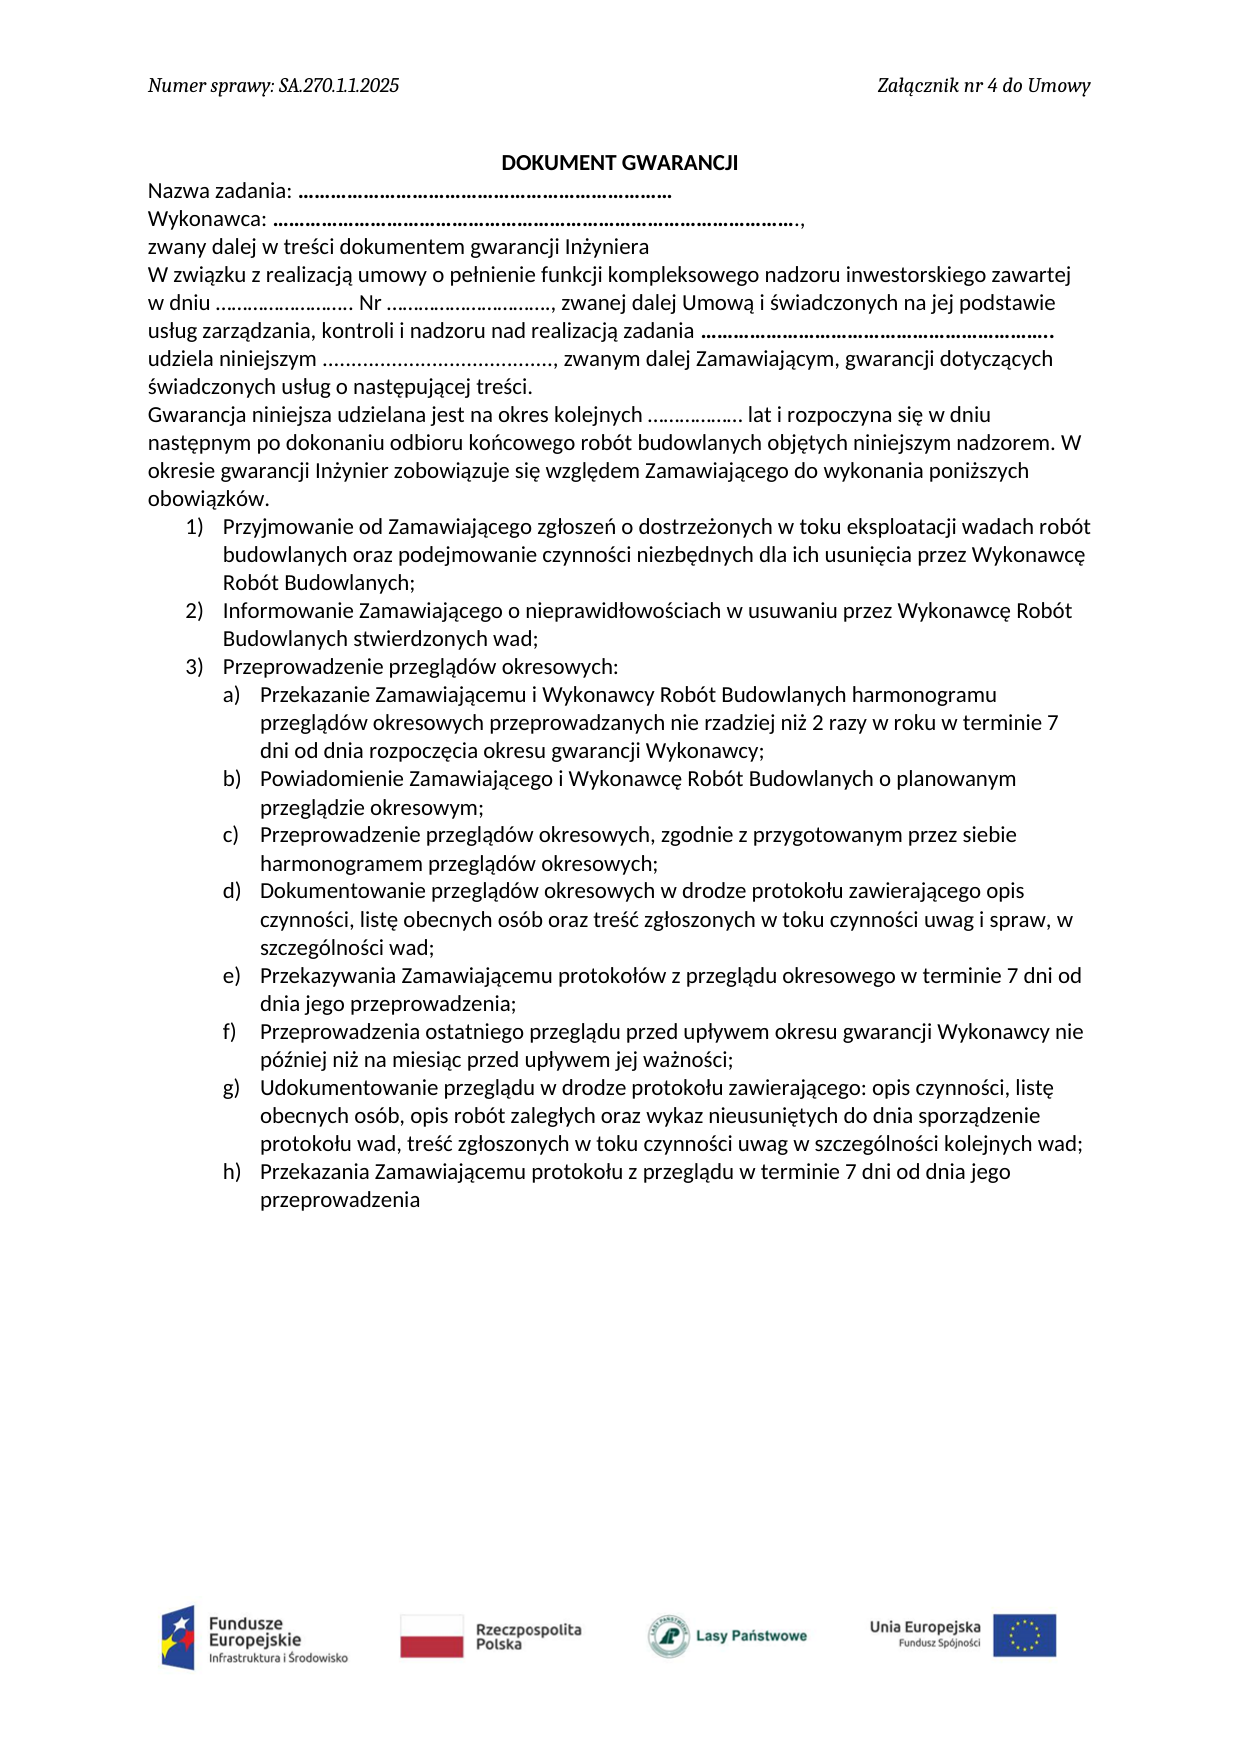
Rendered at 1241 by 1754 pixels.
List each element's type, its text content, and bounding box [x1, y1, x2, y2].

list Przekazanie Zamawiającemu i Wykonawcy Robót Budowlanych harmonogramu przeglądów okresowych przeprowadzanych nie rzadziej niż 2 razy w roku w terminie 7 dni od dnia rozpoczęcia okresu gwarancji Wykonawcy; [223, 681, 1093, 764]
list Przyjmowanie od Zamawiającego zgłoszeń o dostrzeżonych w toku eksploatacji wadach robót budowlanych oraz podejmowanie czynności niezbędnych dla ich usunięcia przez Wykonawcę Robót Budowlanych; [185, 512, 1093, 596]
text DOKUMENT GWARANCJI [148, 148, 1093, 176]
list Dokumentowanie przeglądów okresowych w drodze protokołu zawierającego opis czynności, listę obecnych osób oraz treść zgłoszonych w toku czynności uwag i spraw, w szczególności wad; [223, 877, 1093, 961]
list Informowanie Zamawiającego o nieprawidłowościach w usuwaniu przez Wykonawcę Robót Budowlanych stwierdzonych wad; [185, 596, 1093, 652]
list Przeprowadzenia ostatniego przeglądu przed upływem okresu gwarancji Wykonawcy nie później niż na miesiąc przed upływem jej ważności; [223, 1017, 1093, 1073]
text zwany dalej w treści dokumentem gwarancji Inżyniera [148, 232, 1093, 260]
list Udokumentowanie przeglądu w drodze protokołu zawierającego: opis czynności, listę obecnych osób, opis robót zaległych oraz wykaz nieusuniętych do dnia sporządzenie protokołu wad, treść zgłoszonych w toku czynności uwag w szczególności kolejnych wad; [223, 1073, 1093, 1157]
list Przeprowadzenie przeglądów okresowych: [185, 652, 1093, 681]
text W związku z realizacją umowy o pełnienie funkcji kompleksowego nadzoru inwestorskiego zawartej w dniu …………………….. Nr …………………………., zwanej dalej Umową i świadczonych na jej podstawie usług zarządzania, kontroli i nadzoru nad realizacją zadania ……………………………………………………….. udziela niniejszym ........................................, zwanym dalej Zamawiającym, gwarancji dotyczących świadczonych usług o następującej treści. [148, 260, 1093, 400]
list Przeprowadzenie przeglądów okresowych, zgodnie z przygotowanym przez siebie harmonogramem przeglądów okresowych; [223, 821, 1093, 877]
text Gwarancja niniejsza udzielana jest na okres kolejnych ……………… lat i rozpoczyna się w dniu następnym po dokonaniu odbioru końcowego robót budowlanych objętych niniejszym nadzorem. W okresie gwarancji Inżynier zobowiązuje się względem Zamawiającego do wykonania poniższych obowiązków. [148, 400, 1093, 512]
list Przekazania Zamawiającemu protokołu z przeglądu w terminie 7 dni od dnia jego przeprowadzenia [223, 1157, 1093, 1213]
text Wykonawca: ……………………………………………………………………………………., [148, 204, 1093, 232]
picture [147, 1596, 1069, 1681]
list Powiadomienie Zamawiającego i Wykonawcę Robót Budowlanych o planowanym przeglądzie okresowym; [223, 764, 1093, 821]
list Przekazywania Zamawiającemu protokołów z przeglądu okresowego w terminie 7 dni od dnia jego przeprowadzenia; [223, 961, 1093, 1017]
text Nazwa zadania: …………………………………………………………… [148, 176, 1093, 204]
